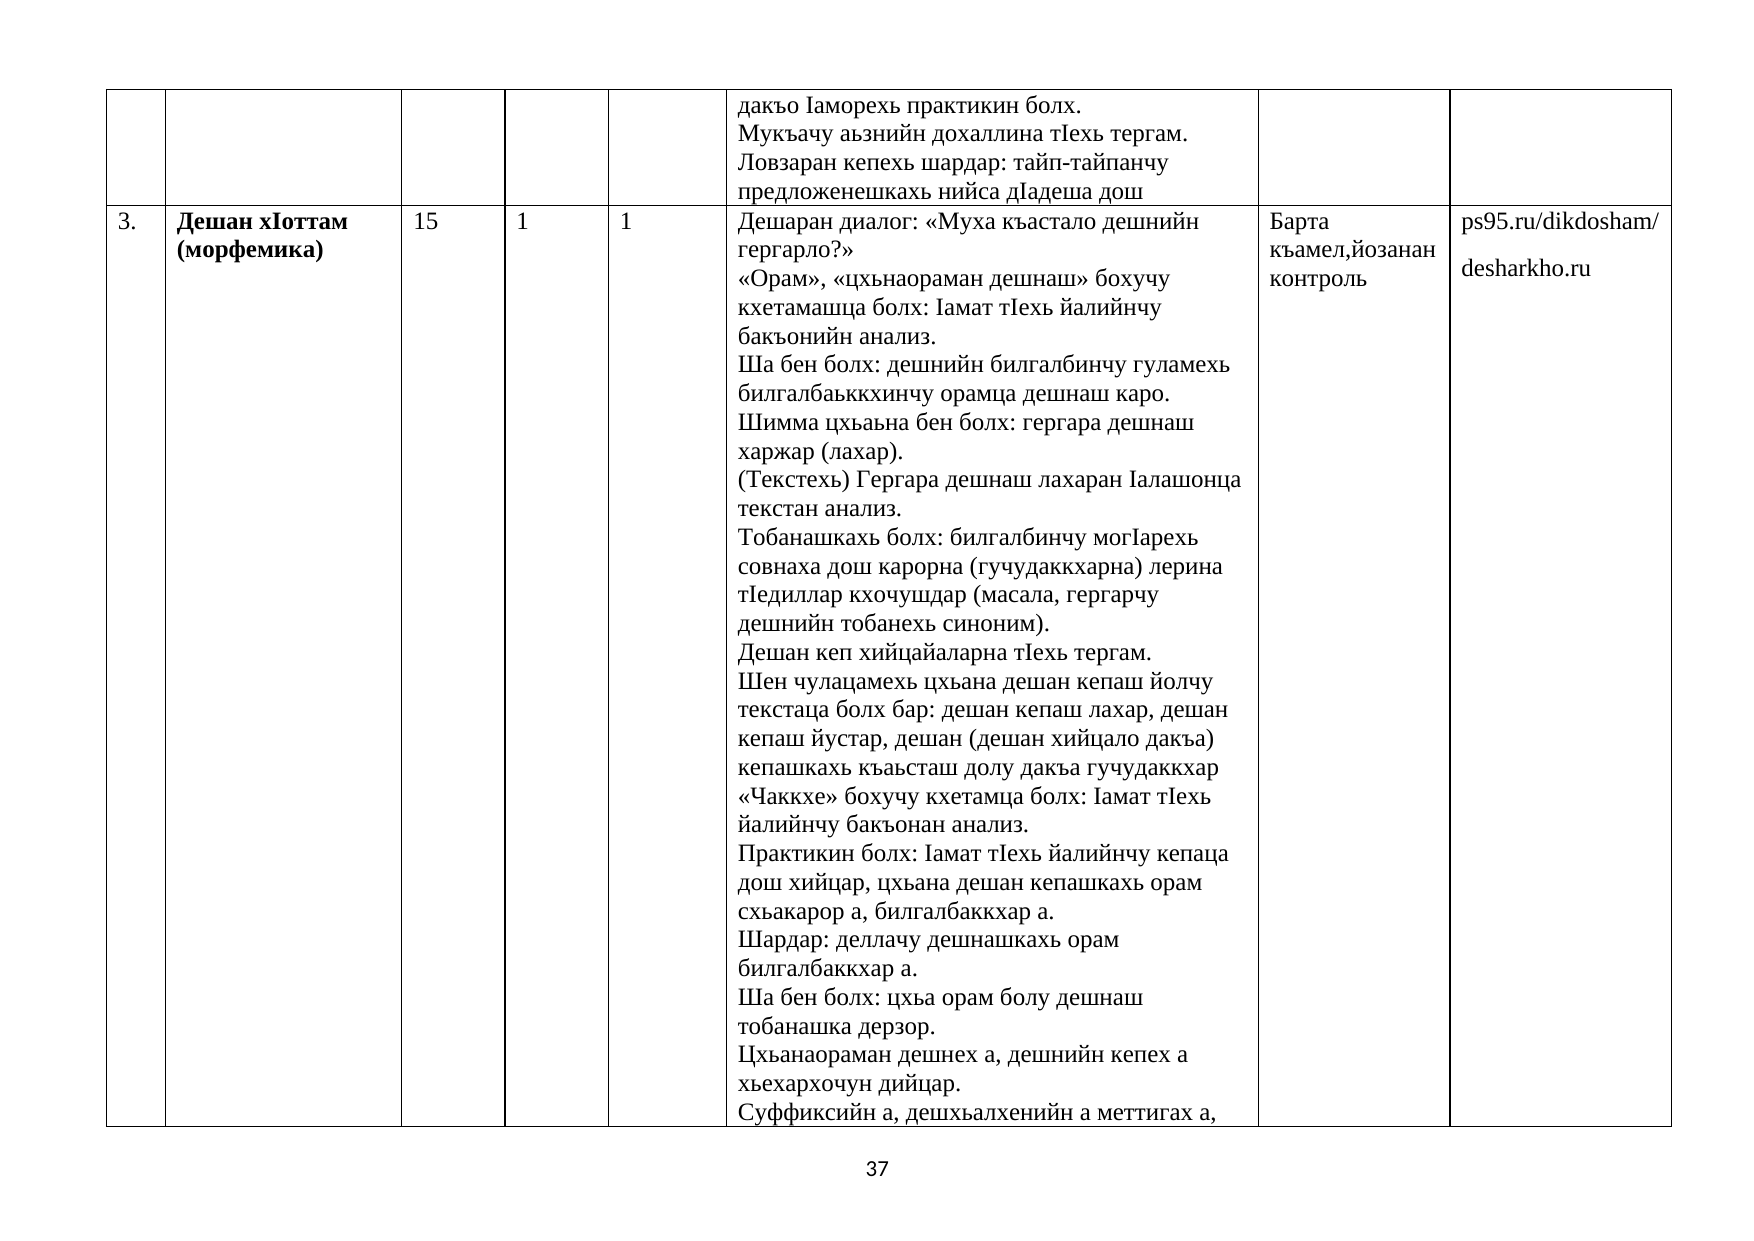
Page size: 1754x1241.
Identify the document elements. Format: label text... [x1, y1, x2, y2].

table_cell 0 [506, 90, 608, 205]
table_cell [727, 206, 1258, 1126]
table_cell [1259, 206, 1449, 1126]
table_cell 1 [506, 206, 608, 1126]
table_cell 1 [609, 206, 726, 1126]
table_cell 13 [402, 90, 504, 205]
table_cell 0 [609, 90, 726, 205]
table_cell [166, 90, 401, 205]
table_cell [1451, 206, 1671, 1126]
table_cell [1451, 90, 1671, 205]
table_cell 3. [107, 206, 165, 1126]
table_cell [727, 90, 1258, 205]
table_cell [166, 206, 401, 1126]
table_cell 2. [107, 90, 165, 205]
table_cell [1259, 90, 1449, 205]
table_cell 15 [402, 206, 504, 1126]
